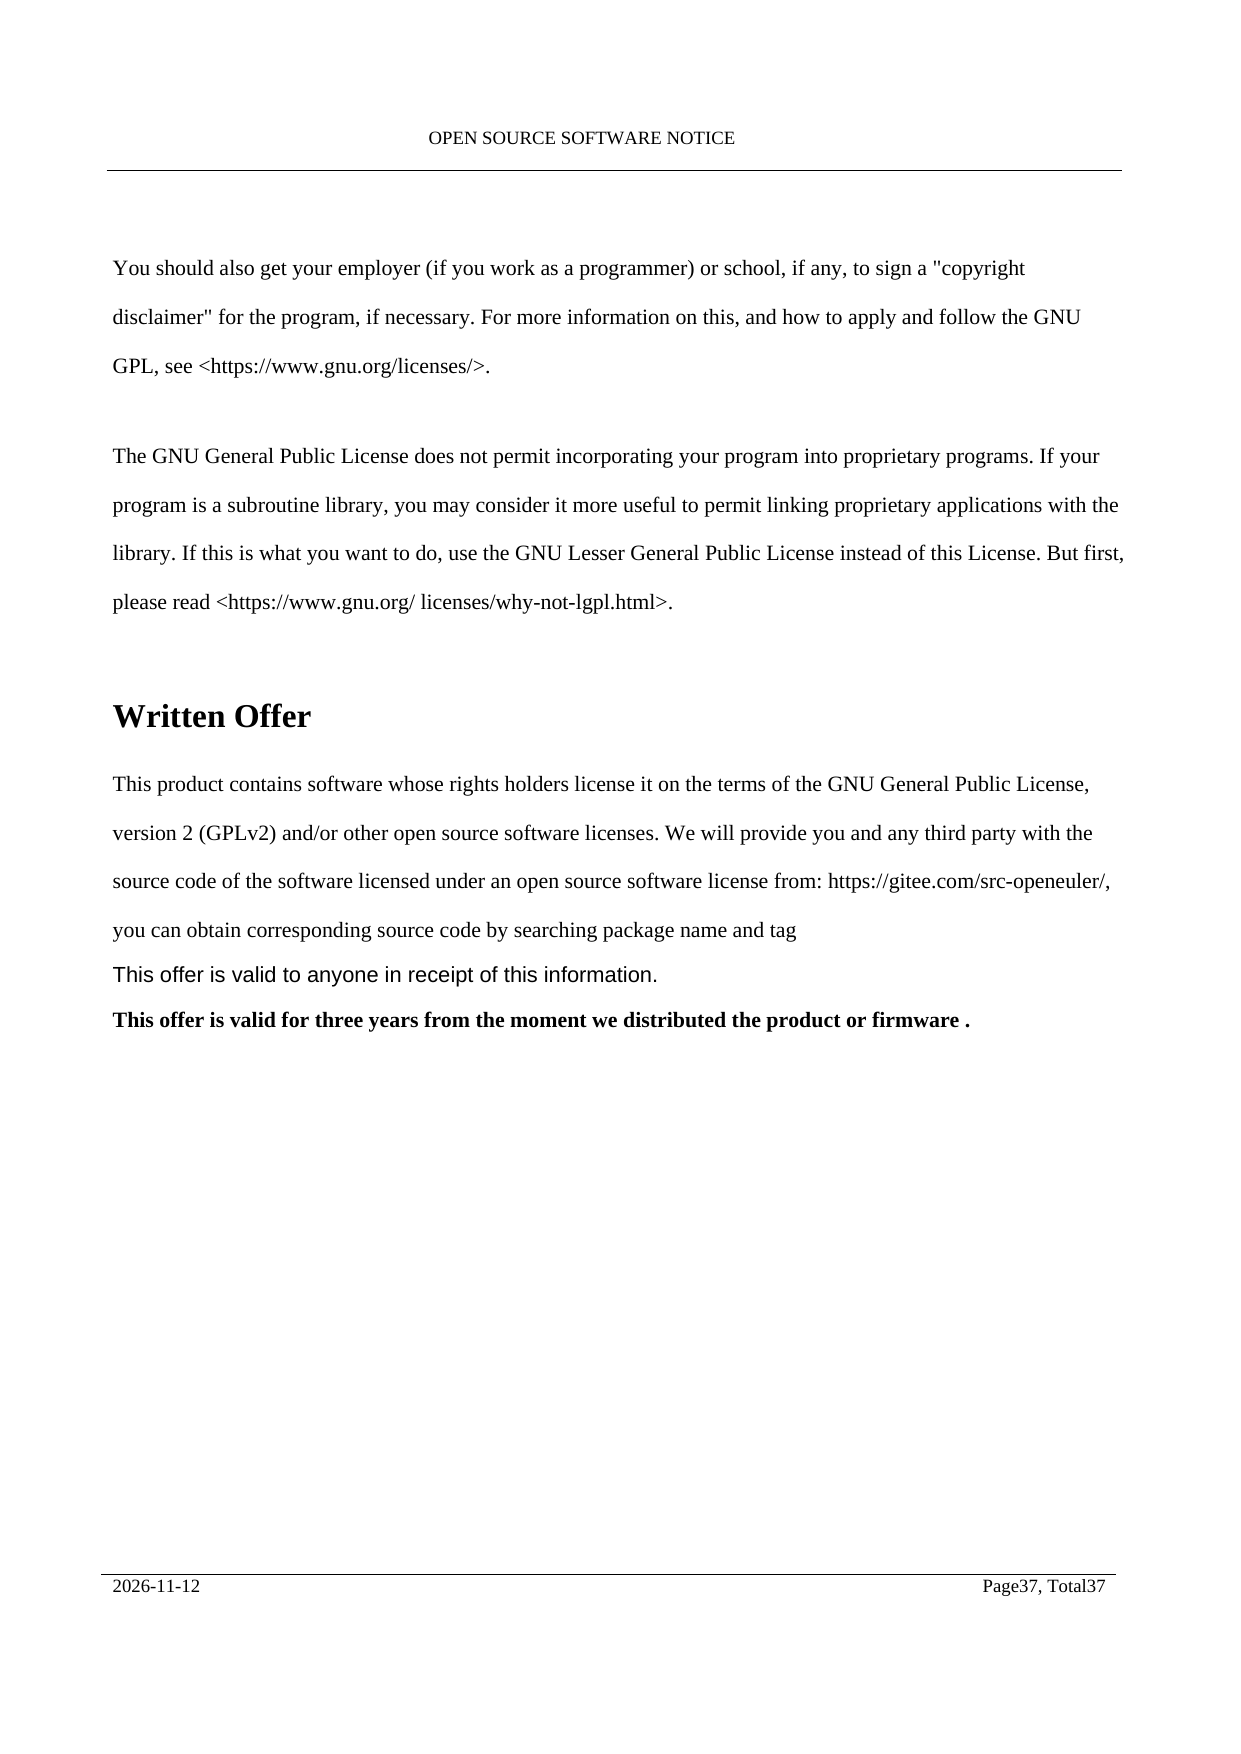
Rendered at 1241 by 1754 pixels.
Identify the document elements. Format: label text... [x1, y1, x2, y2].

text This product contains software whose rights holders license it on the terms of the GNU General Public License, version 2 (GPLv2) and/or other open source software licenses. We will provide you and any third party with the source code of the software licensed under an open source software license from: https://gitee.com/src-openeuler/, you can obtain corresponding source code by searching package name and tag [112, 767, 1128, 946]
text This offer is valid for three years from the moment we distributed the product or firmware . [112, 1003, 1128, 1036]
text The GNU General Public License does not permit incorporating your program into proprietary programs. If your program is a subroutine library, you may consider it more useful to permit linking proprietary applications with the library. If this is what you want to do, use the GNU Lesser General Public License instead of this License. But first, please read <https://www.gnu.org/ licenses/why-not-lgpl.html>. [112, 439, 1128, 667]
text This offer is valid to anyone in receipt of this information. [112, 958, 1128, 991]
text Written Offer [112, 683, 1128, 748]
text You should also get your employer (if you work as a programmer) or school, if any, to sign a "copyright disclaimer" for the program, if necessary. For more information on this, and how to apply and follow the GNU GPL, see <https://www.gnu.org/licenses/>. [112, 251, 1128, 381]
